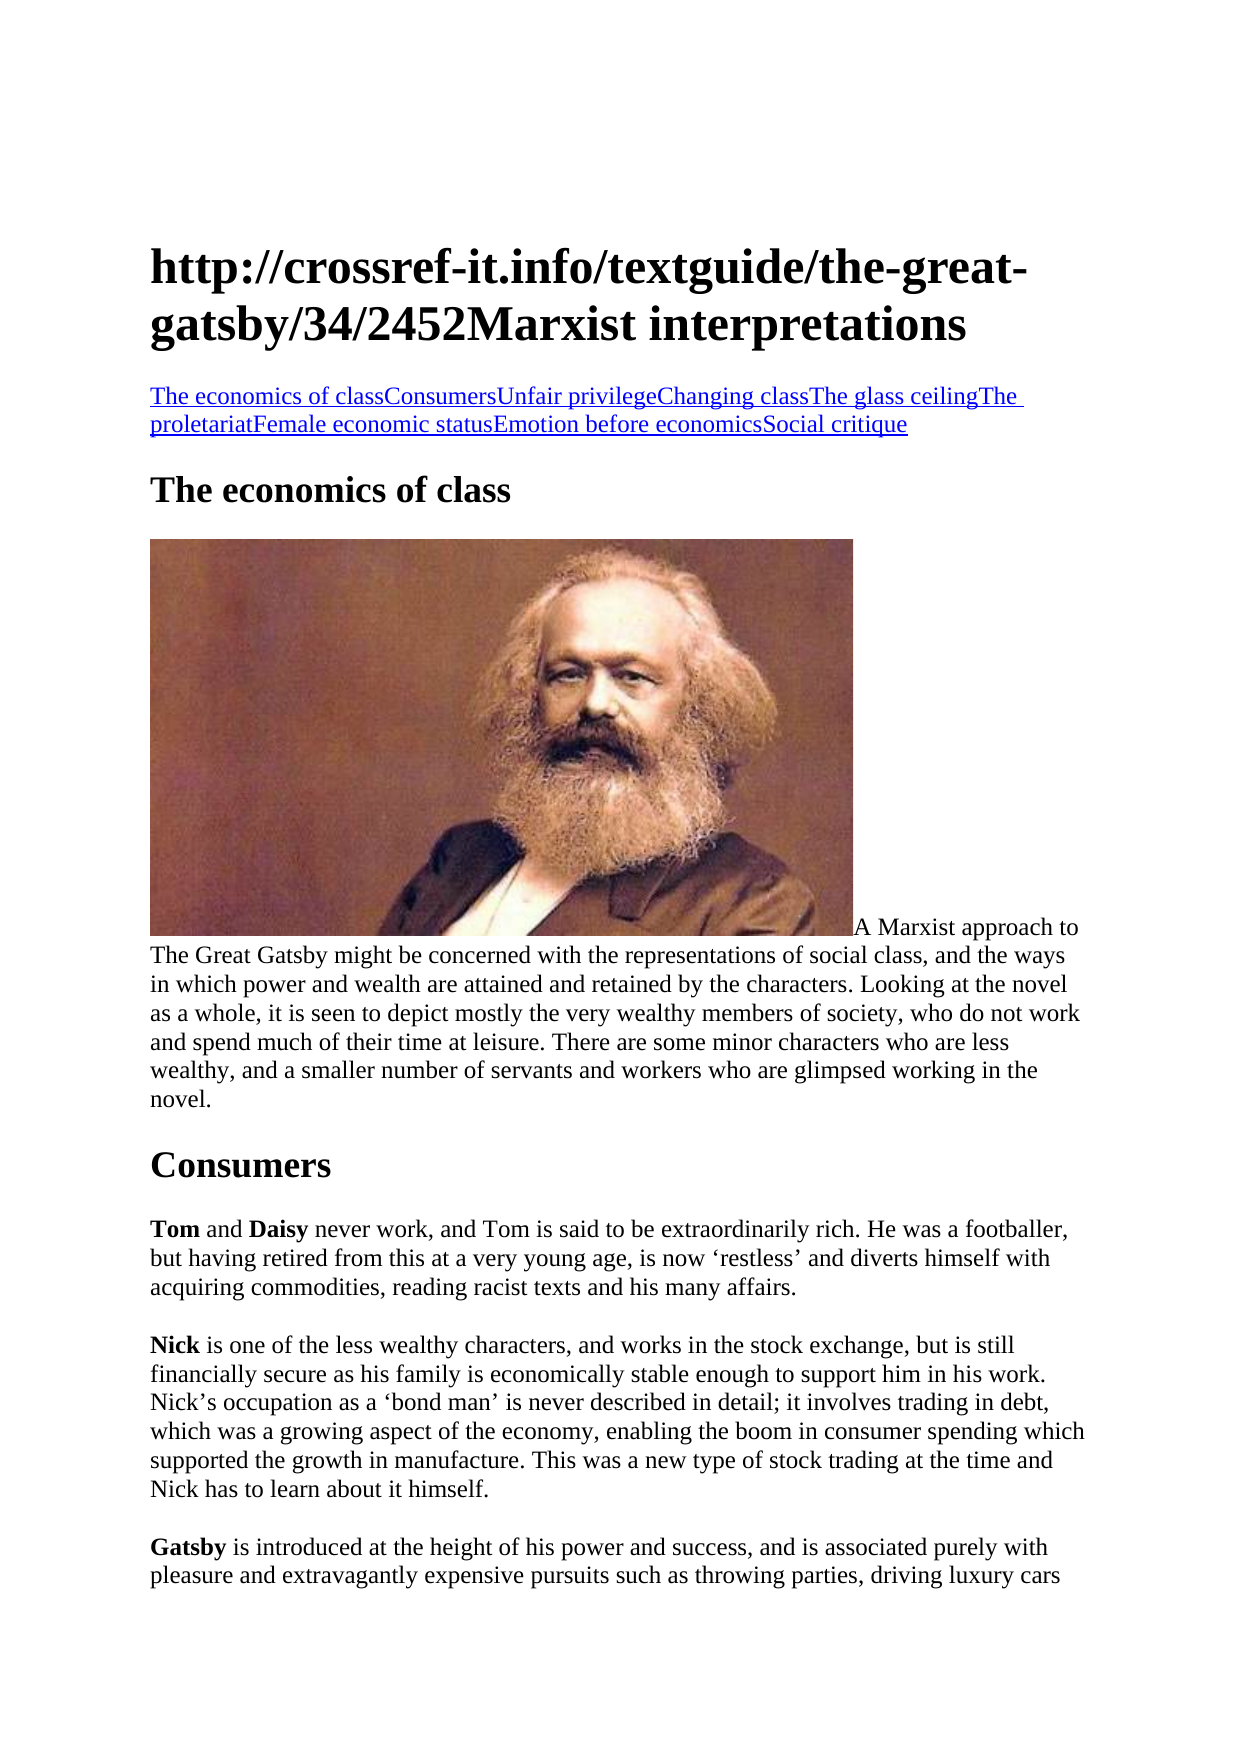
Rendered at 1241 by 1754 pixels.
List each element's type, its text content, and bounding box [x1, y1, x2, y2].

text http://crossref-it.info/textguide/the-great-gatsby/34/2452Marxist interpretations [150, 237, 1090, 352]
text The economics of classConsumersUnfair privilegeChanging classThe glass ceilingThe proletariatFemale economic statusEmotion before economicsSocial critique [150, 381, 1090, 438]
text Nick is one of the less wealthy characters, and works in the stock exchange, but is still financially secure as his family is economically stable enough to support him in his work. Nick’s occupation as a ‘bond man’ is never described in detail; it involves trading in debt, which was a growing aspect of the economy, enabling the boom in consumer spending which supported the growth in manufacture. This was a new type of stock trading at the time and Nick has to learn about it himself. [150, 1330, 1090, 1502]
text Consumers [150, 1142, 1090, 1185]
text The economics of class [150, 467, 1090, 511]
picture [150, 539, 854, 936]
text Tom and Daisy never work, and Tom is said to be extraordinarily rich. He was a footballer, but having retired from this at a very young age, is now ‘restless’ and diverts himself with acquiring commodities, reading racist texts and his many affairs. [150, 1214, 1090, 1301]
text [150, 1532, 1090, 1589]
